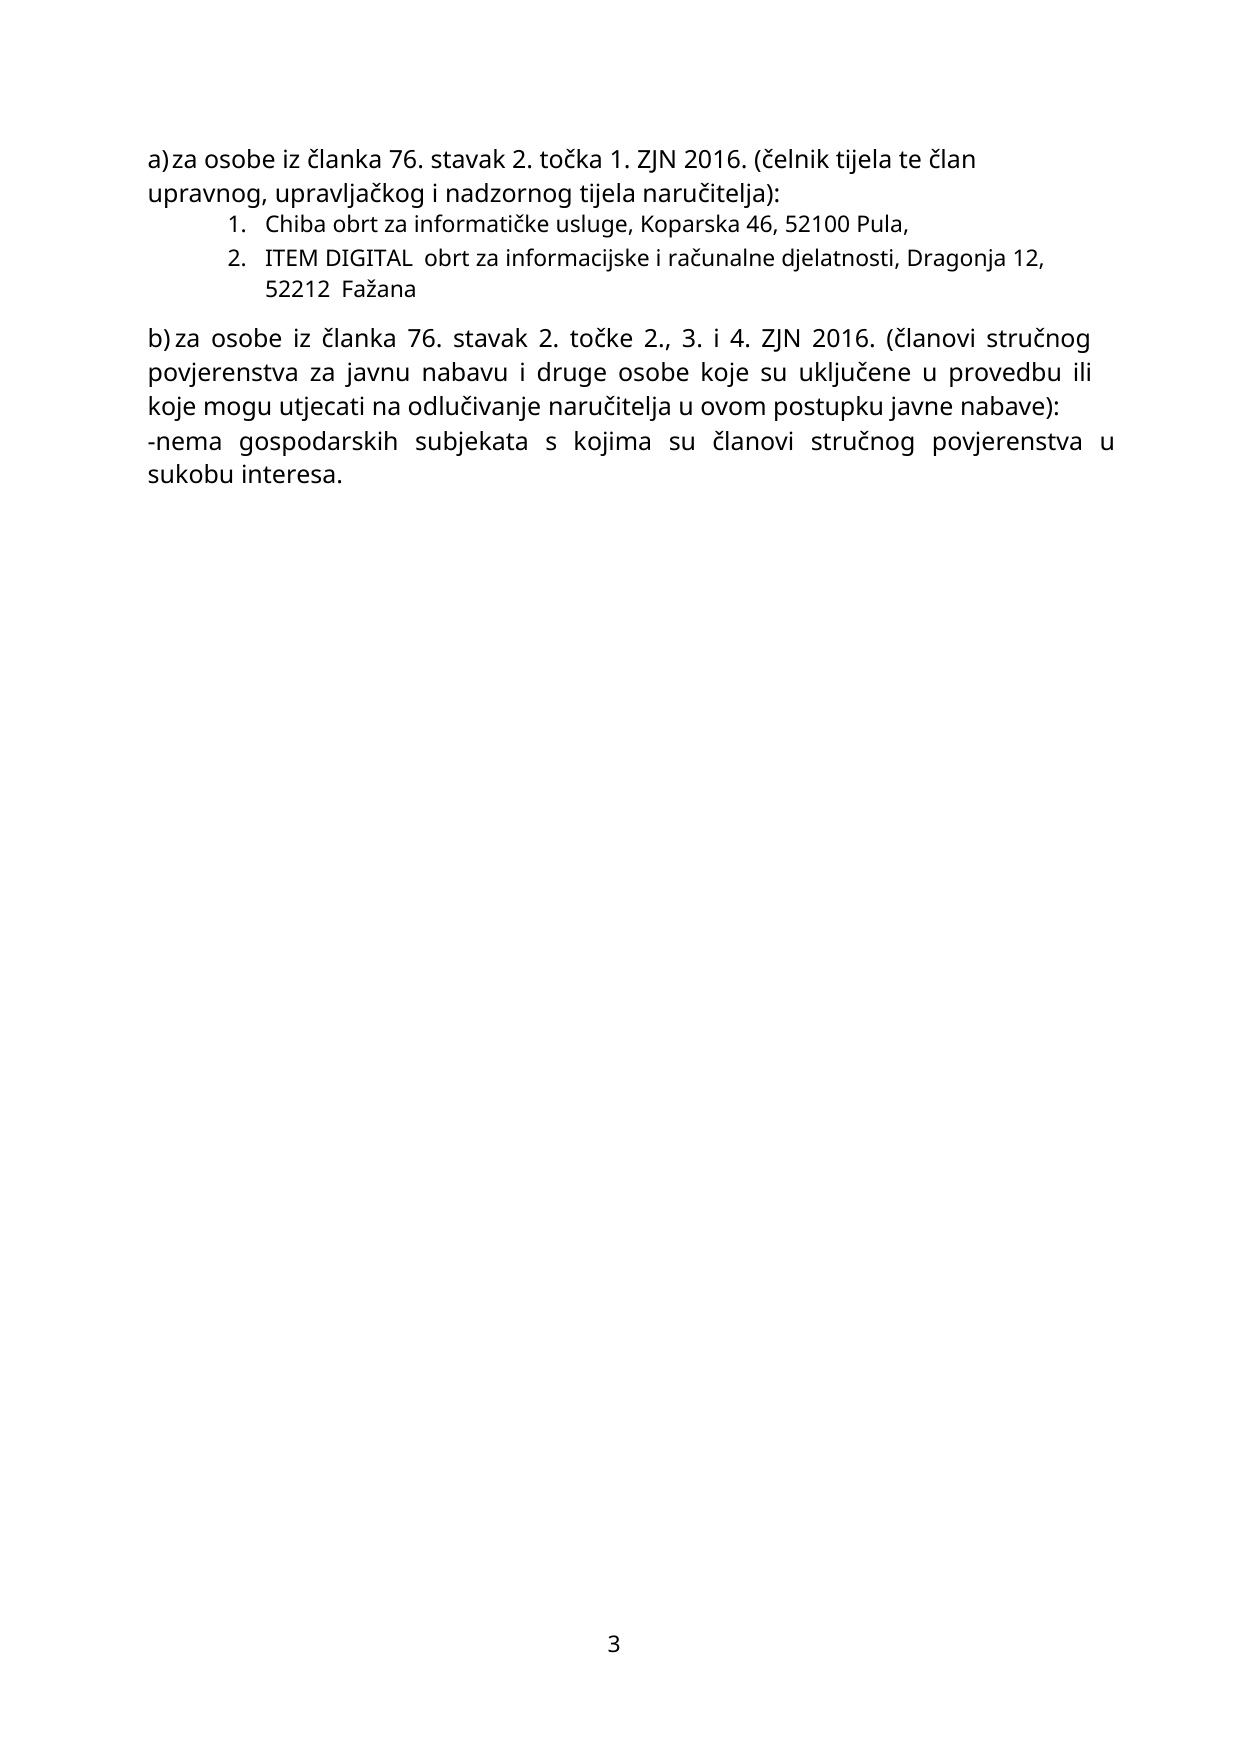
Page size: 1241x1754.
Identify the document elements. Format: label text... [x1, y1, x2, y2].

list za osobe iz članka 76. stavak 2. točke 2., 3. i 4. ZJN 2016. (članovi stručnog povjerenstva za javnu nabavu i druge osobe koje su uključene u provedbu ili koje mogu utjecati na odlučivanje naručitelja u ovom postupku javne nabave): [147, 321, 1093, 423]
list za osobe iz članka 76. stavak 2. točka 1. ZJN 2016. (čelnik tijela te član upravnog, upravljačkog i nadzornog tijela naručitelja): [147, 142, 1093, 210]
text -nema gospodarskih subjekata s kojima su članovi stručnog povjerenstva u sukobu interesa. [147, 423, 1115, 491]
list Chiba obrt za informatičke usluge, Koparska 46, 52100 Pula, [227, 210, 1115, 238]
list ITEM DIGITAL obrt za informacijske i računalne djelatnosti, Dragonja 12, 52212 Fažana [227, 242, 1115, 304]
